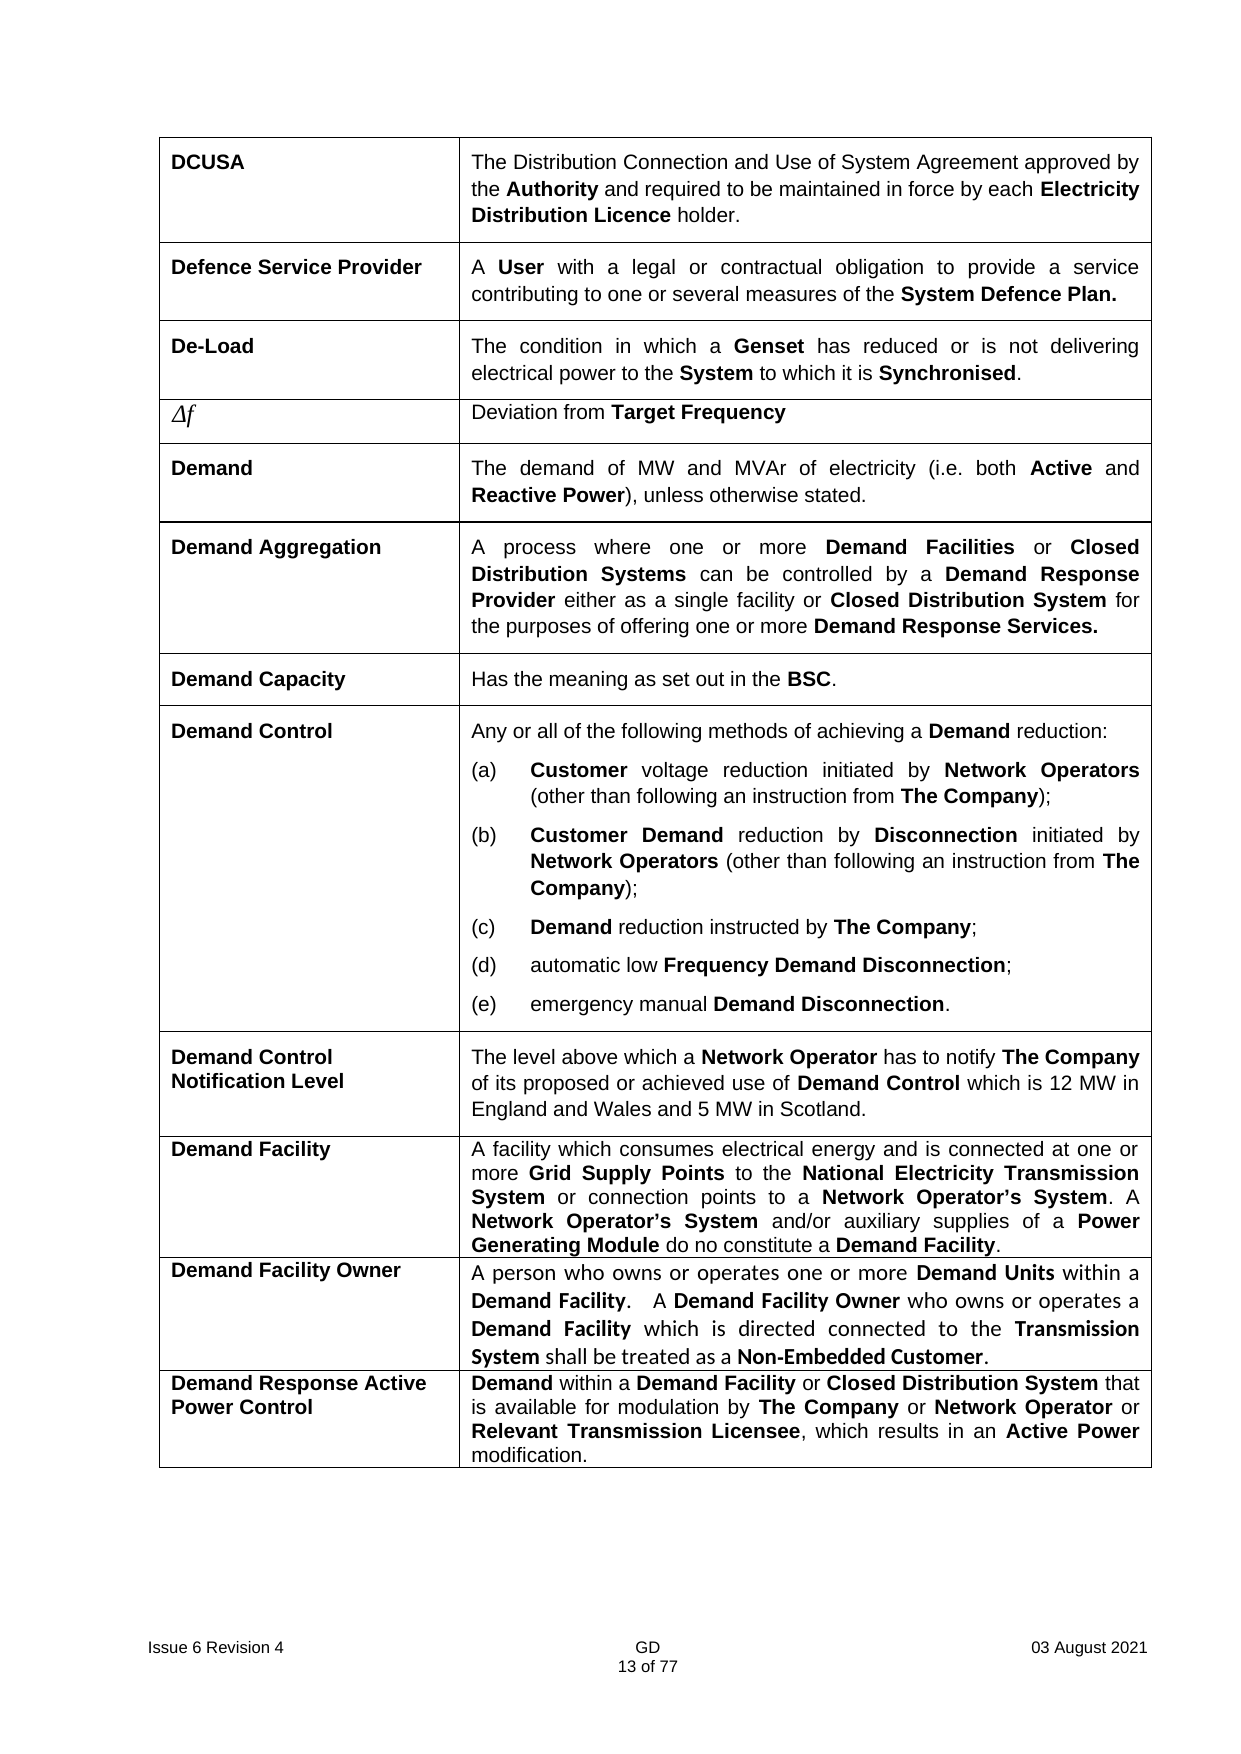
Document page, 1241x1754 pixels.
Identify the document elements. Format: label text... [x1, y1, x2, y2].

table_cell A facility which consumes electrical energy and is connected at one or more Grid Supply Points to the National Electricity Transmission System or connection points to a Network Operator’s System. A Network Operator’s System and/or auxiliary supplies of a Power Generating Module do no constitute a Demand Facility. [460, 1137, 1151, 1257]
table_cell Demand Aggregation [160, 523, 459, 653]
table_cell Demand [160, 444, 459, 521]
table_cell Demand Capacity [160, 654, 459, 705]
table_cell Demand Control Notification Level [160, 1032, 459, 1136]
table_cell Demand Response Active Power Control [160, 1371, 459, 1467]
table_cell Has the meaning as set out in the BSC. [460, 654, 1151, 705]
table_cell The Distribution Connection and Use of System Agreement approved by the Authority and required to be maintained in force by each Electricity Distribution Licence holder. [460, 138, 1151, 242]
table_cell [160, 400, 459, 443]
table_cell A process where one or more Demand Facilities or Closed Distribution Systems can be controlled by a Demand Response Provider either as a single facility or Closed Distribution System for the purposes of offering one or more Demand Response Services. [460, 523, 1151, 653]
table_cell Demand Control [160, 706, 459, 1031]
table_cell Demand within a Demand Facility or Closed Distribution System that is available for modulation by The Company or Network Operator or Relevant Transmission Licensee, which results in an Active Power modification. [460, 1371, 1151, 1467]
table_cell Demand Facility Owner [160, 1258, 459, 1370]
table_cell DCUSA [160, 138, 459, 242]
table_cell The condition in which a Genset has reduced or is not delivering electrical power to the System to which it is Synchronised. [460, 321, 1151, 399]
table_cell De-Load [160, 321, 459, 399]
table_cell Deviation from Target Frequency [460, 400, 1151, 443]
table_cell Demand Facility [160, 1137, 459, 1257]
table_cell Defence Service Provider [160, 243, 459, 320]
table_cell Any or all of the following methods of achieving a Demand reduction: (a) Customer voltage reduction initiated by Network Operators (other than following an instruction from The Company); (b) Customer Demand reduction by Disconnection initiated by Network Operators (other than following an instruction from The Company); (c) Demand reduction instructed by The Company; (d) automatic low Frequency Demand Disconnection; (e) emergency manual Demand Disconnection. [460, 706, 1151, 1031]
table_cell A person who owns or operates one or more Demand Units within a Demand Facility. A Demand Facility Owner who owns or operates a Demand Facility which is directed connected to the Transmission System shall be treated as a Non-Embedded Customer. [460, 1258, 1151, 1370]
table_cell The level above which a Network Operator has to notify The Company of its proposed or achieved use of Demand Control which is 12 MW in England and Wales and 5 MW in Scotland. [460, 1032, 1151, 1136]
table_cell A User with a legal or contractual obligation to provide a service contributing to one or several measures of the System Defence Plan. [460, 243, 1151, 320]
table_cell The demand of MW and MVAr of electricity (i.e. both Active and Reactive Power), unless otherwise stated. [460, 444, 1151, 521]
